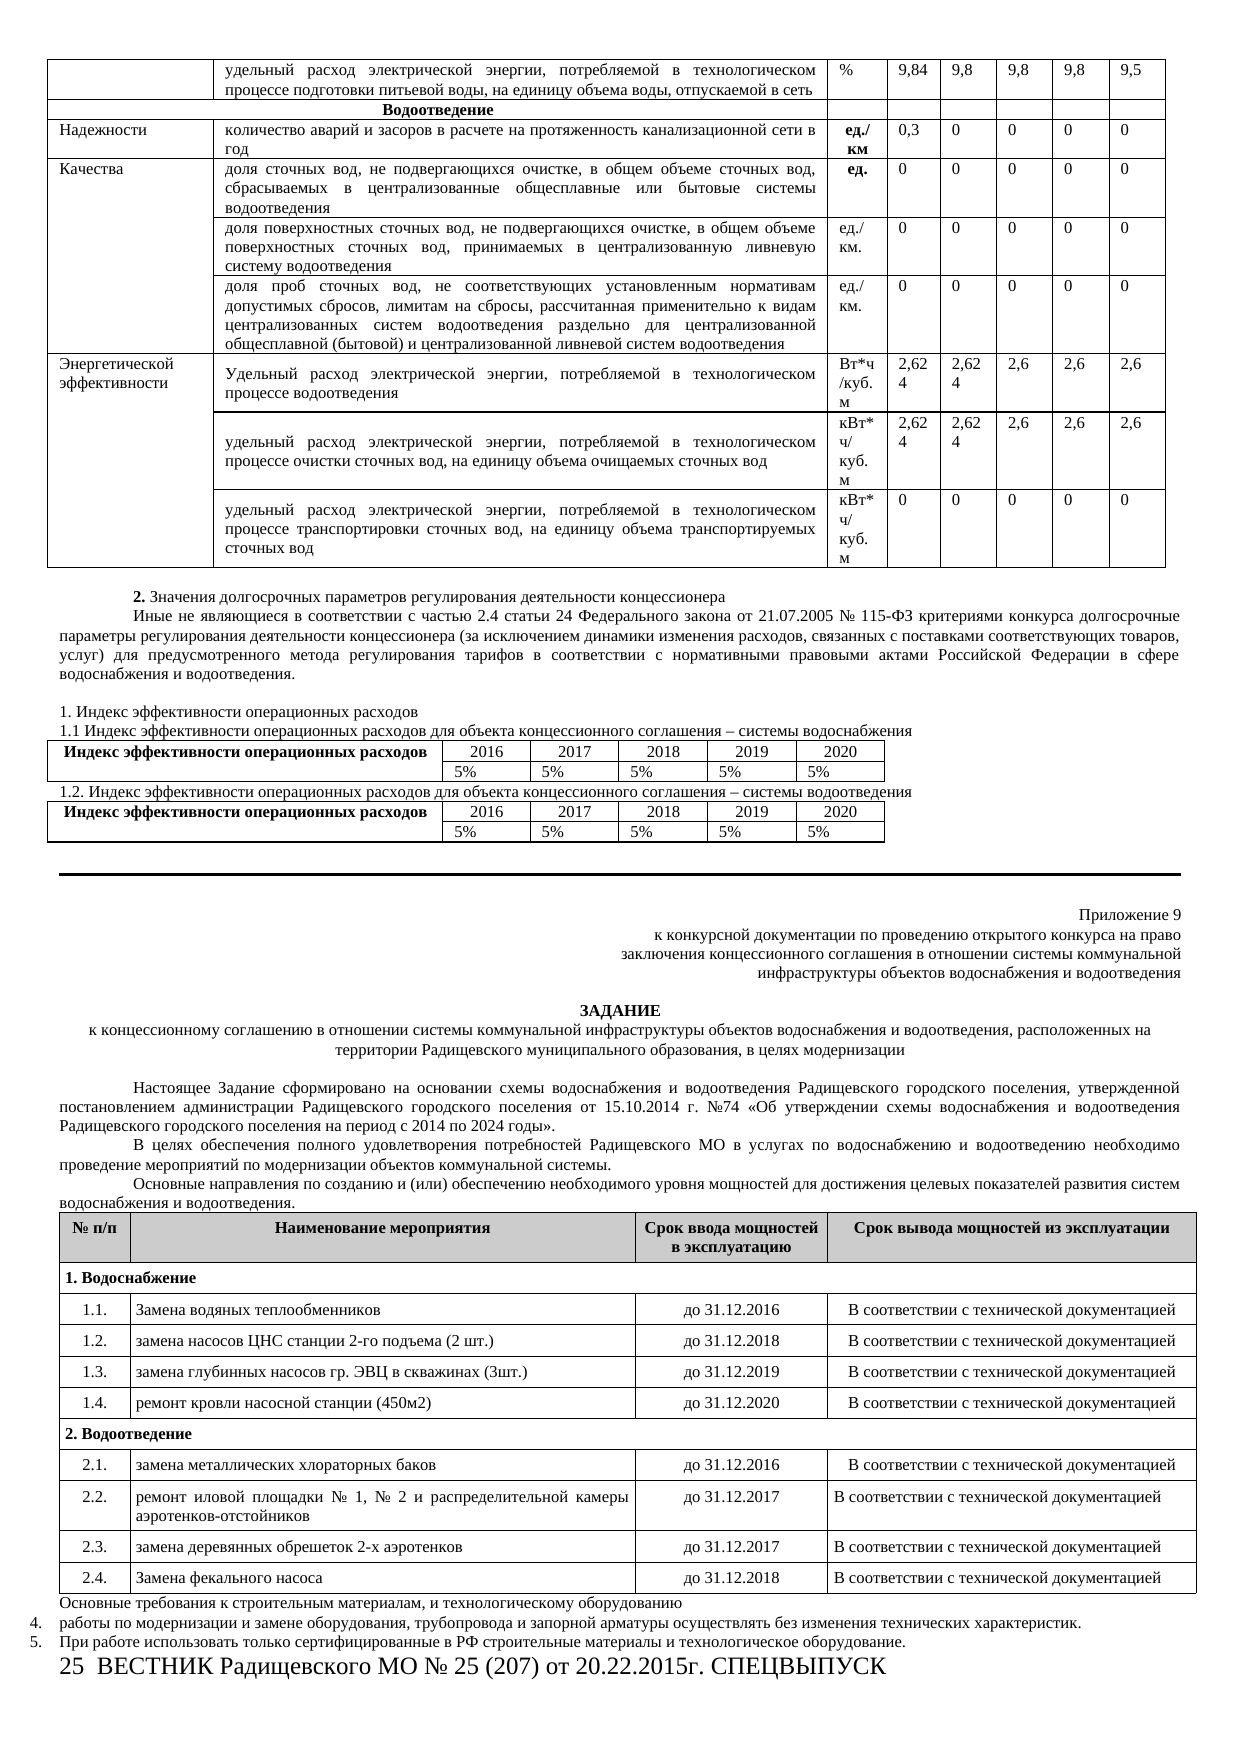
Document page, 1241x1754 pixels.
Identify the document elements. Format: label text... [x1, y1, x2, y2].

table_header 2018 [619, 741, 707, 761]
table_cell Вт*ч/куб. м [828, 354, 887, 411]
table_cell до 31.12.2017 [636, 1531, 827, 1562]
table_cell 0 [1053, 120, 1109, 158]
table_cell до 31.12.2018 [636, 1563, 827, 1593]
table_cell 0 [888, 218, 940, 275]
table_cell ед./км. [828, 276, 887, 353]
table_cell 0 [997, 490, 1052, 567]
table_cell 0 [941, 276, 996, 353]
table_cell 2.2. [60, 1481, 130, 1530]
table_header 2019 [708, 741, 796, 761]
table_cell 2,6 [1053, 354, 1109, 411]
table_cell замена насосов ЦНС станции 2-го подъема (2 шт.) [131, 1325, 635, 1356]
text Настоящее Задание сформировано на основании схемы водоснабжения и водоотведения Радищевского городского поселения, утвержденной постановлением администрации Радищевского городского поселения от 15.10.2014 г. №74 «Об утверждении схемы водоснабжения и водоотведения Радищевского городского поселения на период с 2014 по 2024 годы». [59, 1078, 1181, 1135]
table_cell 5% [443, 762, 530, 781]
table_cell 9,5 [1110, 60, 1165, 98]
table_cell [997, 100, 1052, 119]
table_cell 2.4. [60, 1563, 130, 1593]
table_cell удельный расход электрической энергии, потребляемой в технологическом процессе транспортировки сточных вод, на единицу объема транспортируемых сточных вод [214, 490, 827, 567]
table_cell 2,6 [997, 413, 1052, 489]
table_cell 0 [1110, 276, 1165, 353]
table_cell Энергетической эффективности [48, 354, 213, 567]
table_cell В соответствии с технической документацией [828, 1325, 1196, 1356]
text ЗАДАНИЕ [59, 1001, 1181, 1020]
table_cell 5% [531, 822, 618, 841]
table_cell % [828, 60, 887, 98]
table_cell доля проб сточных вод, не соответствующих установленным нормативам допустимых сбросов, лимитам на сбросы, рассчитанная применительно к видам централизованных систем водоотведения раздельно для централизованной общесплавной (бытовой) и централизованной ливневой систем водоотведения [214, 276, 827, 353]
table_cell 0 [941, 159, 996, 217]
table_cell 0 [1053, 159, 1109, 217]
table_cell 5% [708, 762, 796, 781]
table_cell [888, 100, 940, 119]
table_cell 5% [619, 762, 707, 781]
table_cell В соответствии с технической документацией [828, 1388, 1196, 1418]
table_cell 0 [997, 159, 1052, 217]
table_header № п/п [60, 1213, 130, 1262]
table_cell Надежности [48, 120, 213, 158]
text к концессионному соглашению в отношении системы коммунальной инфраструктуры объектов водоснабжения и водоотведения, расположенных на территории Радищевского муниципального образования, в целях модернизации [59, 1020, 1181, 1058]
table_cell 2. Водоотведение [60, 1419, 1196, 1449]
table_cell [828, 100, 887, 119]
table_cell доля поверхностных сточных вод, не подвергающихся очистке, в общем объеме поверхностных сточных вод, принимаемых в централизованную ливневую систему водоотведения [214, 218, 827, 275]
table_cell до 31.12.2016 [636, 1294, 827, 1324]
text Основные требования к строительным материалам, и технологическому оборудованию [59, 1594, 1181, 1612]
table_cell 0,3 [888, 120, 940, 158]
table_cell 0 [941, 120, 996, 158]
table_header 2016 [443, 741, 530, 761]
table_header Индекс эффективности операционных расходов [48, 802, 442, 841]
table_cell 5% [619, 822, 707, 841]
table_cell 1. Водоснабжение [60, 1263, 1196, 1293]
table_cell 0 [888, 276, 940, 353]
table_header 2020 [797, 802, 884, 821]
table_cell 0 [1110, 490, 1165, 567]
table_cell до 31.12.2017 [636, 1481, 827, 1530]
table_cell В соответствии с технической документацией [828, 1450, 1196, 1480]
table_cell 0 [997, 120, 1052, 158]
text 1.1 Индекс эффективности операционных расходов для объекта концессионного соглашения – системы водоснабжения [59, 721, 1181, 740]
table_cell 1.3. [60, 1357, 130, 1387]
text 1.2. Индекс эффективности операционных расходов для объекта концессионного соглашения – системы водоотведения [59, 782, 1181, 801]
table_header Наименование мероприятия [131, 1213, 635, 1262]
table_cell 0 [1053, 490, 1109, 567]
table_cell ремонт иловой площадки № 1, № 2 и распределительной камеры аэротенков-отстойников [131, 1481, 635, 1530]
table_cell В соответствии с технической документацией [828, 1531, 1196, 1562]
table_cell 9,8 [997, 60, 1052, 98]
table_cell кВт*ч/куб. м [828, 413, 887, 489]
table_cell 1.4. [60, 1388, 130, 1418]
table_cell ед./км [828, 120, 887, 158]
list При работе использовать только сертифицированные в РФ строительные материалы и технологическое оборудование. [29, 1632, 1181, 1651]
table_cell Удельный расход электрической энергии, потребляемой в технологическом процессе водоотведения [214, 354, 827, 411]
table_cell 0 [1110, 218, 1165, 275]
table_cell ед. [828, 159, 887, 217]
table_header Срок ввода мощностей в эксплуатацию [636, 1213, 827, 1262]
table_cell замена металлических хлораторных баков [131, 1450, 635, 1480]
table_cell 0 [1110, 120, 1165, 158]
text Приложение 9 [502, 905, 1181, 924]
table_header 2019 [708, 802, 796, 821]
table_cell 2,6 [1053, 413, 1109, 489]
table_cell 2.1. [60, 1450, 130, 1480]
table_cell 2,624 [888, 413, 940, 489]
list работы по модернизации и замене оборудования, трубопровода и запорной арматуры осуществлять без изменения технических характеристик. [29, 1612, 1181, 1632]
table_cell [1053, 100, 1109, 119]
table_cell В соответствии с технической документацией [828, 1294, 1196, 1324]
table_cell Качества [48, 159, 213, 353]
table_cell ремонт кровли насосной станции (450м2) [131, 1388, 635, 1418]
table_cell 2.3. [60, 1531, 130, 1562]
table_cell Водоотведение [48, 100, 827, 119]
table_cell 5% [797, 762, 884, 781]
table_cell 0 [1053, 218, 1109, 275]
table_cell доля сточных вод, не подвергающихся очистке, в общем объеме сточных вод, сбрасываемых в централизованные общесплавные или бытовые системы водоотведения [214, 159, 827, 217]
table_cell 2,6 [1110, 354, 1165, 411]
table_cell удельный расход электрической энергии, потребляемой в технологическом процессе очистки сточных вод, на единицу объема очищаемых сточных вод [214, 413, 827, 489]
table_cell 0 [888, 159, 940, 217]
text к конкурсной документации по проведению открытого конкурса на право заключения концессионного соглашения в отношении системы коммунальной инфраструктуры объектов водоснабжения и водоотведения [575, 924, 1181, 982]
table_header 2017 [531, 741, 618, 761]
table_header 2017 [531, 802, 618, 821]
table_cell до 31.12.2020 [636, 1388, 827, 1418]
table_cell до 31.12.2018 [636, 1325, 827, 1356]
table_cell 2,6 [1110, 413, 1165, 489]
table_cell [941, 100, 996, 119]
table_cell В соответствии с технической документацией [828, 1481, 1196, 1530]
table_cell 5% [797, 822, 884, 841]
table_cell 2,624 [888, 354, 940, 411]
text 2. Значения долгосрочных параметров регулирования деятельности концессионера [59, 587, 1181, 606]
table_cell кВт*ч/куб. м [828, 490, 887, 567]
table_cell 0 [888, 490, 940, 567]
table_cell 2,624 [941, 413, 996, 489]
table_cell 9,8 [1053, 60, 1109, 98]
table_cell 1.1. [60, 1294, 130, 1324]
table_cell 5% [708, 822, 796, 841]
table_header 2020 [797, 741, 884, 761]
table_cell до 31.12.2019 [636, 1357, 827, 1387]
table_cell 0 [997, 218, 1052, 275]
text Иные не являющиеся в соответствии с частью 2.4 статьи 24 Федерального закона от 21.07.2005 № 115-ФЗ критериями конкурса долгосрочные параметры регулирования деятельности концессионера (за исключением динамики изменения расходов, связанных с поставками соответствующих товаров, услуг) для предусмотренного метода регулирования тарифов в соответствии с нормативными правовыми актами Российской Федерации в сфере водоснабжения и водоотведения. [59, 606, 1181, 683]
text Основные направления по созданию и (или) обеспечению необходимого уровня мощностей для достижения целевых показателей развития систем водоснабжения и водоотведения. [59, 1173, 1181, 1212]
table_cell 0 [941, 490, 996, 567]
table_cell количество аварий и засоров в расчете на протяженность канализационной сети в год [214, 120, 827, 158]
table_cell удельный расход электрической энергии, потребляемой в технологическом процессе подготовки питьевой воды, на единицу объема воды, отпускаемой в сеть [214, 60, 827, 98]
table_cell 0 [997, 276, 1052, 353]
table_cell 5% [443, 822, 530, 841]
table_cell 0 [1110, 159, 1165, 217]
table_cell до 31.12.2016 [636, 1450, 827, 1480]
table_header 2018 [619, 802, 707, 821]
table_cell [48, 60, 213, 98]
table_cell [1110, 100, 1165, 119]
table_cell 9,84 [888, 60, 940, 98]
table_cell замена деревянных обрешеток 2-х аэротенков [131, 1531, 635, 1562]
table_cell замена глубинных насосов гр. ЭВЦ в скважинах (3шт.) [131, 1357, 635, 1387]
table_cell 9,8 [941, 60, 996, 98]
table_cell 0 [1053, 276, 1109, 353]
table_cell 1.2. [60, 1325, 130, 1356]
table_header 2016 [443, 802, 530, 821]
table_cell 2,624 [941, 354, 996, 411]
table_cell 5% [531, 762, 618, 781]
table_header Индекс эффективности операционных расходов [48, 741, 442, 781]
text В целях обеспечения полного удовлетворения потребностей Радищевского МО в услугах по водоснабжению и водоотведению необходимо проведение мероприятий по модернизации объектов коммунальной системы. [59, 1135, 1181, 1173]
subtitle 1. Индекс эффективности операционных расходов [59, 702, 1181, 721]
table_cell Замена водяных теплообменников [131, 1294, 635, 1324]
table_cell Замена фекального насоса [131, 1563, 635, 1593]
table_cell 0 [941, 218, 996, 275]
table_header Срок вывода мощностей из эксплуатации [828, 1213, 1196, 1262]
table_cell 2,6 [997, 354, 1052, 411]
table_cell В соответствии с технической документацией [828, 1357, 1196, 1387]
table_cell В соответствии с технической документацией [828, 1563, 1196, 1593]
table_cell ед./км. [828, 218, 887, 275]
